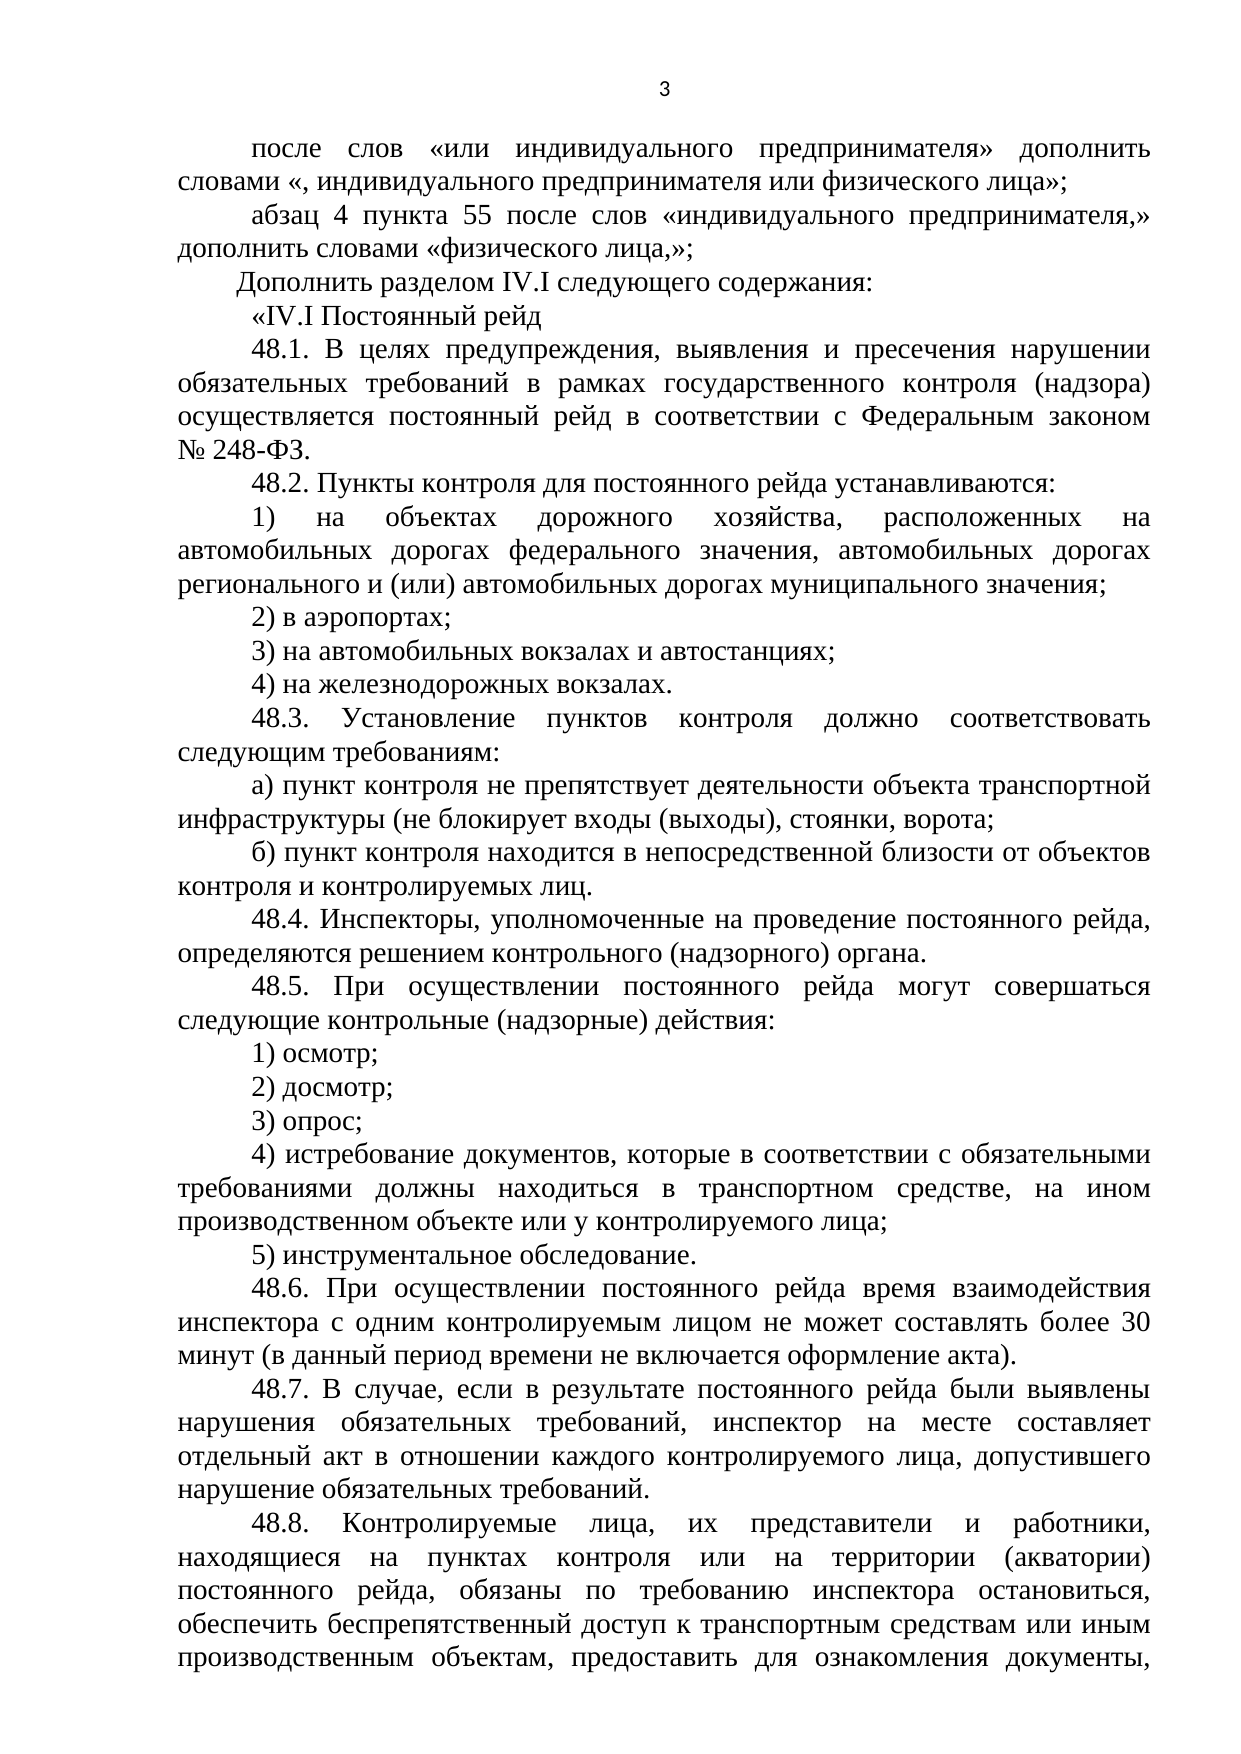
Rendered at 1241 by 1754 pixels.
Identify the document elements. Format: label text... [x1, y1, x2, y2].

text абзац 4 пункта 55 после слов «индивидуального предпринимателя,» дополнить словами «физического лица,»; [177, 197, 1152, 264]
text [177, 1505, 1152, 1673]
text б) пункт контроля находится в непосредственной близости от объектов контроля и контролируемых лиц. [177, 834, 1152, 901]
text 48.2. Пункты контроля для постоянного рейда устанавливаются: [177, 465, 1152, 499]
text после слов «или индивидуального предпринимателя» дополнить словами «, индивидуального предпринимателя или физического лица»; [177, 130, 1152, 197]
text 48.3. Установление пунктов контроля должно соответствовать следующим требованиям: [177, 700, 1152, 767]
text 1) осмотр; [177, 1036, 1152, 1069]
text 3) опрос; [177, 1103, 1152, 1136]
text 48.7. В случае, если в результате постоянного рейда были выявлены нарушения обязательных требований, инспектор на месте составляет отдельный акт в отношении каждого контролируемого лица, допустившего нарушение обязательных требований. [177, 1371, 1152, 1505]
text 48.1. В целях предупреждения, выявления и пресечения нарушении обязательных требований в рамках государственного контроля (надзора) осуществляется постоянный рейд в соответствии с Федеральным законом № 248-ФЗ. [177, 331, 1152, 465]
text 5) инструментальное обследование. [177, 1237, 1152, 1270]
text 48.4. Инспекторы, уполномоченные на проведение постоянного рейда, определяются решением контрольного (надзорного) органа. [177, 901, 1152, 968]
text а) пункт контроля не препятствует деятельности объекта транспортной инфраструктуры (не блокирует входы (выходы), стоянки, ворота; [177, 767, 1152, 834]
text «IV.I Постоянный рейд [177, 298, 1152, 331]
list Дополнить разделом IV.I следующего содержания: [236, 264, 1152, 298]
text 48.5. При осуществлении постоянного рейда могут совершаться следующие контрольные (надзорные) действия: [177, 968, 1152, 1036]
text 48.6. При осуществлении постоянного рейда время взаимодействия инспектора с одним контролируемым лицом не может составлять более 30 минут (в данный период времени не включается оформление акта). [177, 1270, 1152, 1371]
text 4) на железнодорожных вокзалах. [177, 667, 1152, 700]
text 2) в аэропортах; [177, 599, 1152, 633]
text 3) на автомобильных вокзалах и автостанциях; [177, 633, 1152, 667]
text 2) досмотр; [177, 1069, 1152, 1103]
text 4) истребование документов, которые в соответствии с обязательными требованиями должны находиться в транспортном средстве, на ином производственном объекте или у контролируемого лица; [177, 1136, 1152, 1237]
text 1) на объектах дорожного хозяйства, расположенных на автомобильных дорогах федерального значения, автомобильных дорогах регионального и (или) автомобильных дорогах муниципального значения; [177, 499, 1152, 599]
